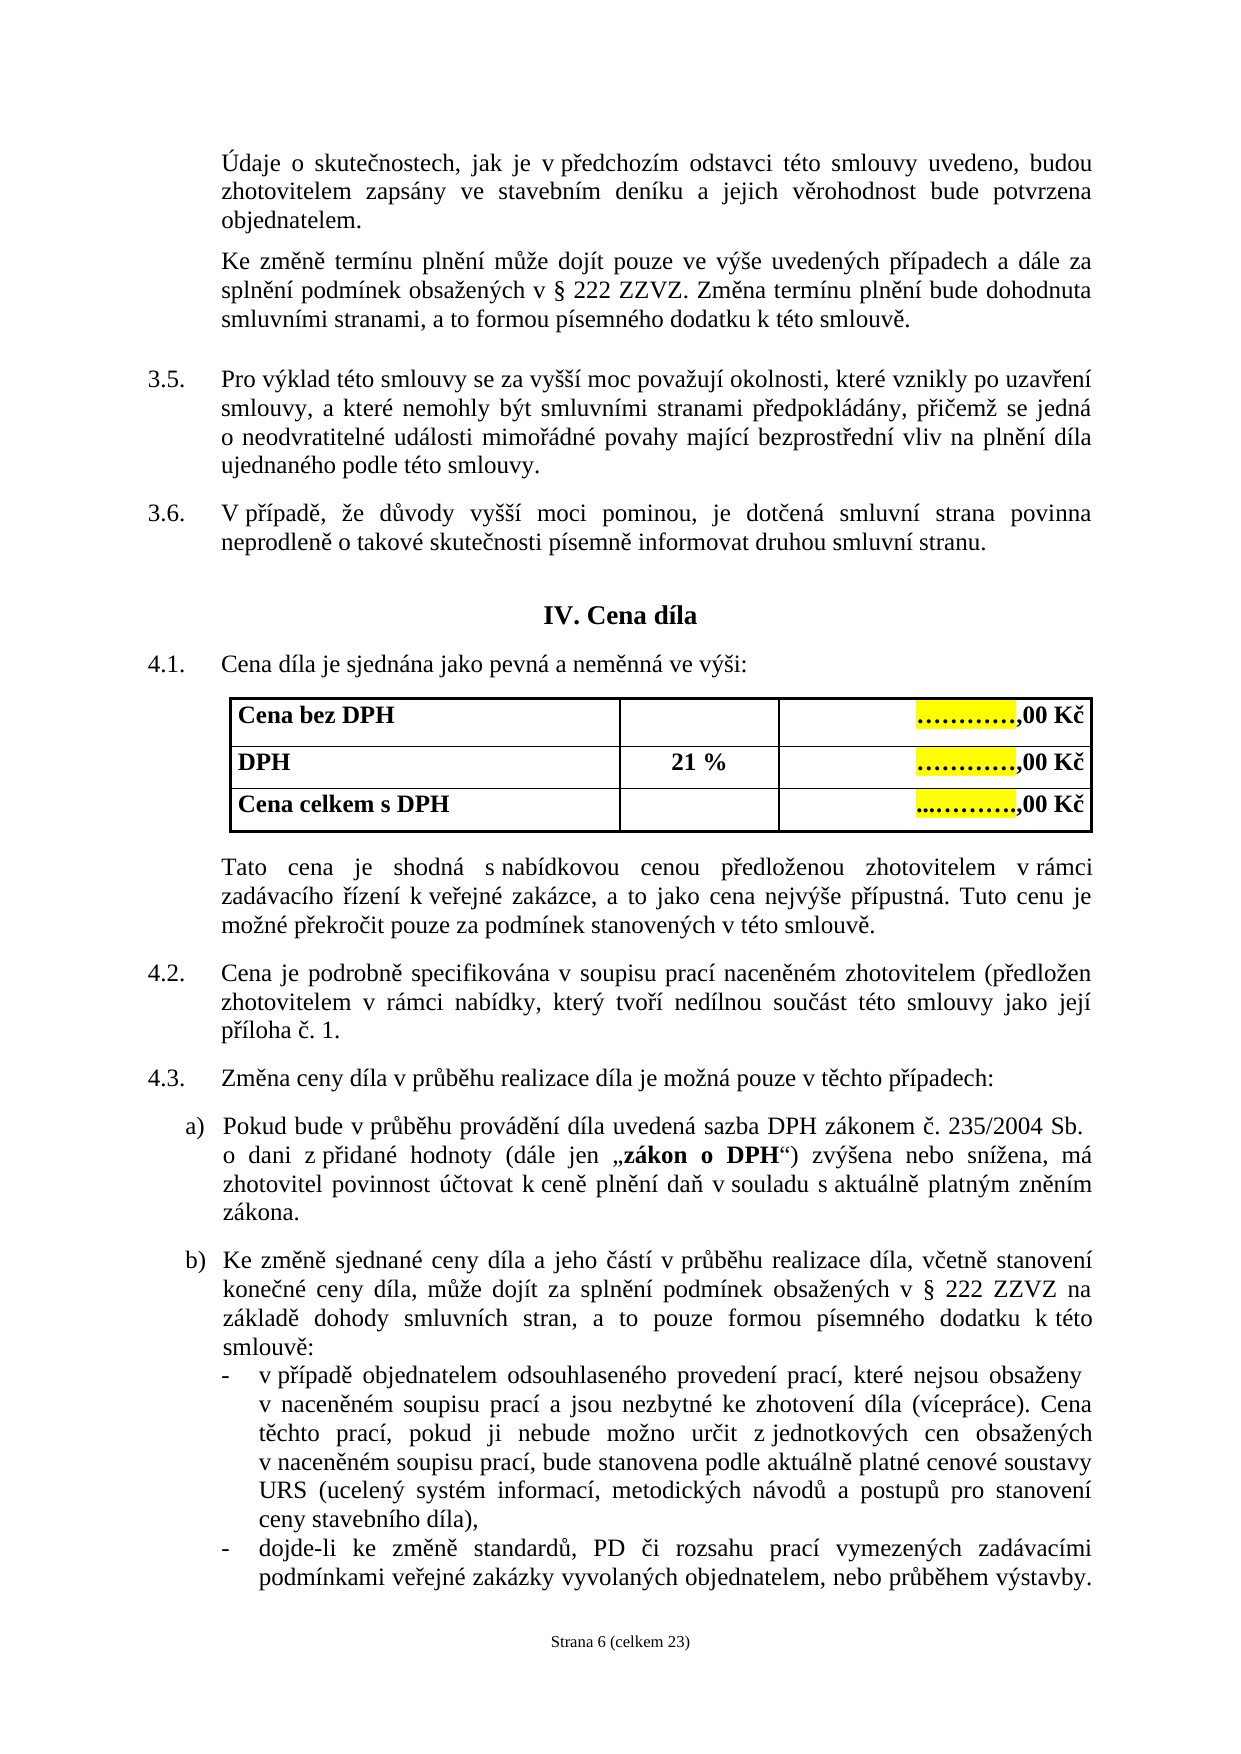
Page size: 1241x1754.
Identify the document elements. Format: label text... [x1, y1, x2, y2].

list Změna ceny díla v průběhu realizace díla je možná pouze v těchto případech: [148, 1063, 1093, 1092]
table_cell Cena celkem s DPH [232, 789, 619, 830]
table_cell …………,00 Kč [780, 747, 1090, 788]
table_header …………,00 Kč [780, 700, 1090, 746]
table_cell DPH [232, 747, 619, 788]
list Cena díla je sjednána jako pevná a neměnná ve výši: [148, 649, 1093, 678]
table_cell [621, 789, 778, 830]
list V případě, že důvody vyšší moci pominou, je dotčená smluvní strana povinna neprodleně o takové skutečnosti písemně rmovat druhou smluvní stranu. [148, 498, 1093, 556]
table_header [621, 700, 778, 746]
text Údaje o skutečnostech, jak je v předchozím odstavci této smlouvy uvedeno, budou zhotovitelem zapsány ve stavebním deníku a jejich věrohodnost bude potvrzena objednatelem. [221, 148, 1093, 234]
list Pokud bude v průběhu provádění díla uvedená sazba DPH zákonem č. 235/2004 Sb. o dani z přidané hodnoty (dále jen „zákon o DPH“) zvýšena nebo snížena, má zhotovitel povinnost účtovat k ceně plnění daň v souladu s aktuálně platným zněním zákona. [185, 1111, 1093, 1226]
text Tato cena je shodná s nabídkovou cenou předloženou zhotovitelem v rámci zadávacího řízení k veřejné zakázce, a to jako cena nejvýše přípustná. Tuto cenu je možné překročit pouze za podmínek stanovených v této smlouvě. [221, 852, 1093, 939]
list v případě objednatelem odsouhlaseného provedení prací, které nejsou obsaženy v naceněném soupisu prací a jsou nezbytné ke zhotovení díla (vícepráce). Cena těchto prací, pokud ji nebude možno určit z jednotkových cen obsažených v naceněném soupisu prací, bude stanovena podle aktuálně platné cenové soustavy URS (ucelený systém informací, metodických návodů a postupů pro stanovení ceny stavebního díla), [221, 1360, 1093, 1533]
list Pro výklad této smlouvy se za vyšší moc považují okolnosti, které vznikly po uzavření smlouvy, a které nemohly být smluvními stranami předpokládány, přičemž se jedná o neodvratitelné události mimořádné povahy mající bezprostřední vliv na plnění díla ujednaného podle této smlouvy. [148, 364, 1093, 479]
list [221, 1533, 1093, 1590]
table_cell ...……….,00 Kč [780, 789, 1090, 830]
table_header Cena bez DPH [232, 700, 619, 746]
text Ke změně termínu plnění může dojít pouze ve výše uvedených případech a dále za splnění podmínek obsažených v § 222 ZZVZ. Změna termínu plnění bude dohodnuta smluvními stranami, a to formou písemného dodatku k této smlouvě. [221, 246, 1093, 333]
subtitle IV. Cena díla [148, 599, 1093, 630]
table_cell 21 % [621, 747, 778, 788]
list Cena je podrobně specifikována v soupisu prací naceněném zhotovitelem (předložen zhotovitelem v rámci nabídky, který tvoří nedílnou součást této smlouvy jako její příloha č. 1. [148, 958, 1093, 1044]
list Ke změně sjednané ceny díla a jeho částí v průběhu realizace díla, včetně stanovení konečné ceny díla, může dojít za splnění podmínek obsažených v § 222 ZZVZ na základě dohody smluvních stran, a to pouze formou písemného dodatku k této smlouvě: [185, 1245, 1093, 1360]
